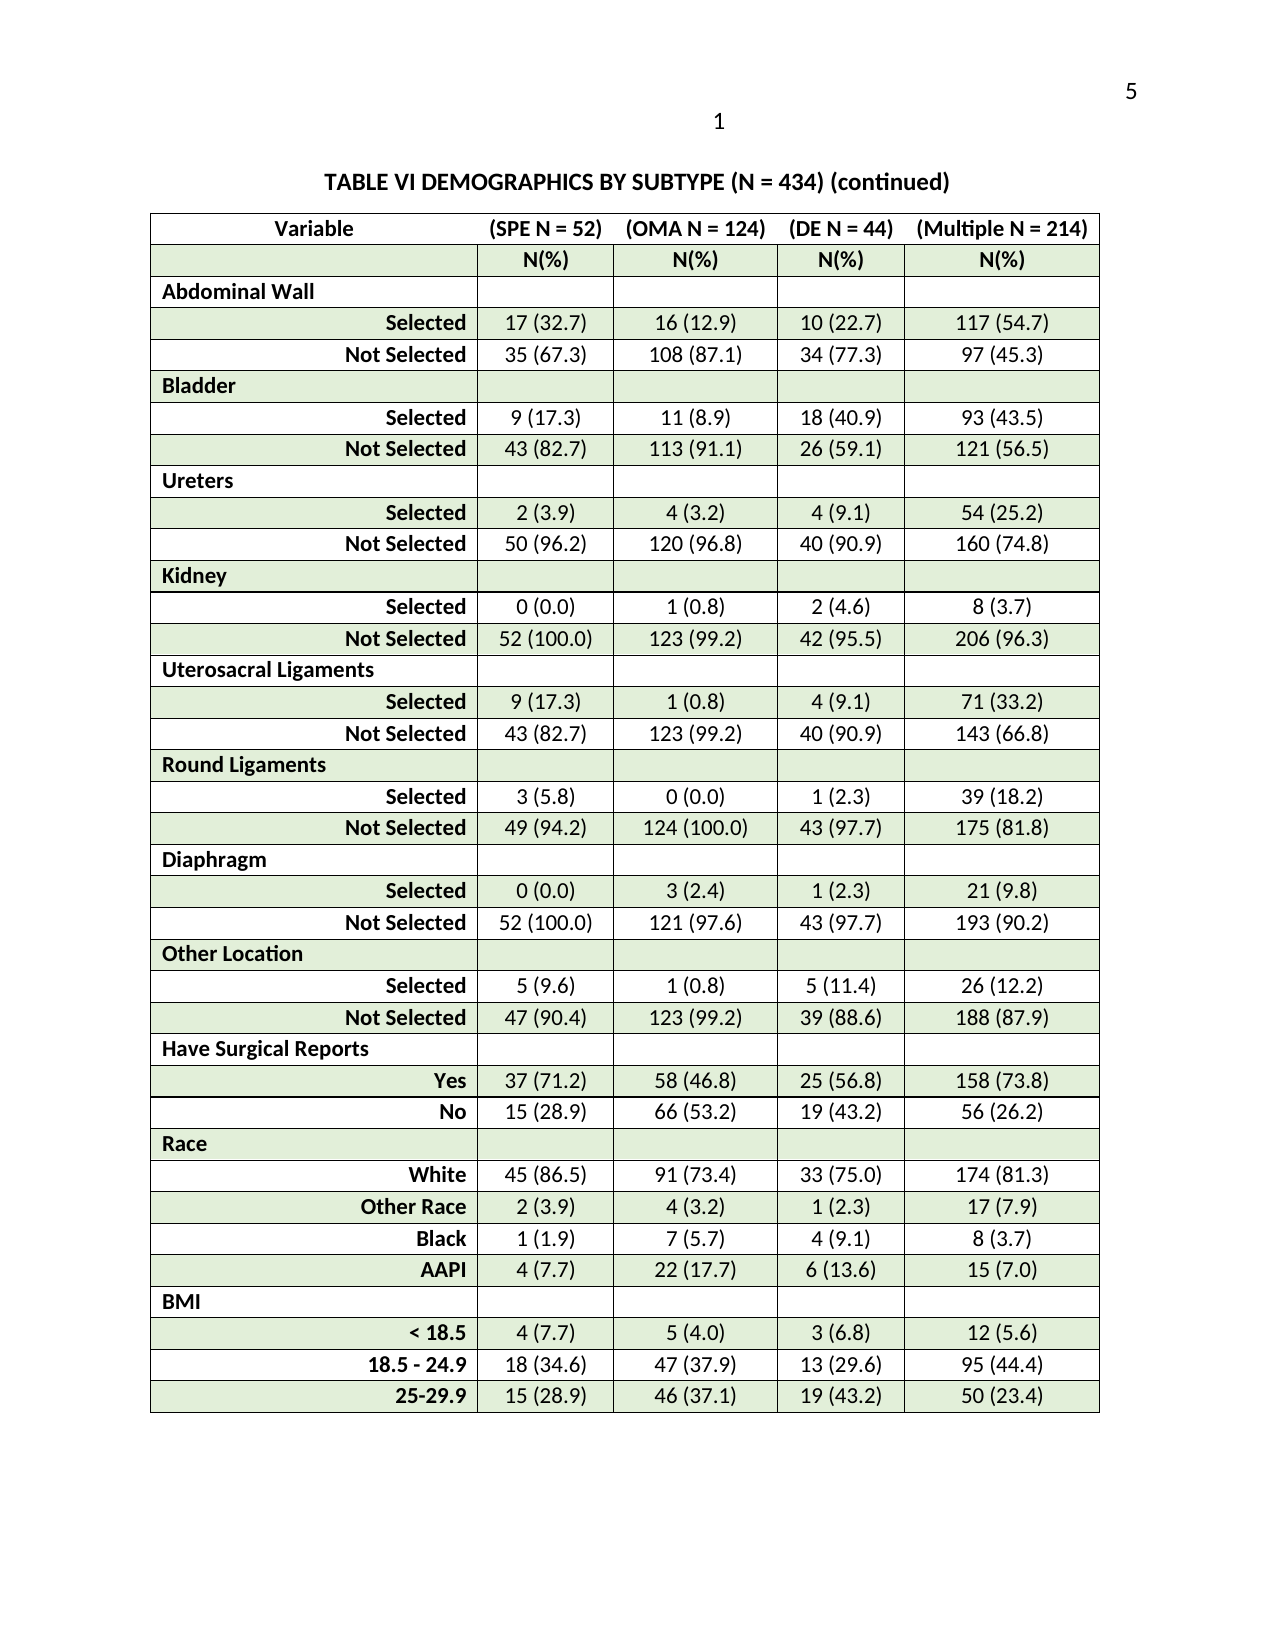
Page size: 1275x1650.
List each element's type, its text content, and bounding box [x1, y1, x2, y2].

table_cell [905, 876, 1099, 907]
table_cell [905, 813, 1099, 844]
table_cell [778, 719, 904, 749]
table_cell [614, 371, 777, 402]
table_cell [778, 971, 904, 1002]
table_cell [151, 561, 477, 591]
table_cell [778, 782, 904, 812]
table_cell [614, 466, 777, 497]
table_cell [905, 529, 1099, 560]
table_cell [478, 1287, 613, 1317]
text TABLE VI DEMOGRAPHICS BY SUBTYPE (N = 434) (continued) [150, 167, 1125, 197]
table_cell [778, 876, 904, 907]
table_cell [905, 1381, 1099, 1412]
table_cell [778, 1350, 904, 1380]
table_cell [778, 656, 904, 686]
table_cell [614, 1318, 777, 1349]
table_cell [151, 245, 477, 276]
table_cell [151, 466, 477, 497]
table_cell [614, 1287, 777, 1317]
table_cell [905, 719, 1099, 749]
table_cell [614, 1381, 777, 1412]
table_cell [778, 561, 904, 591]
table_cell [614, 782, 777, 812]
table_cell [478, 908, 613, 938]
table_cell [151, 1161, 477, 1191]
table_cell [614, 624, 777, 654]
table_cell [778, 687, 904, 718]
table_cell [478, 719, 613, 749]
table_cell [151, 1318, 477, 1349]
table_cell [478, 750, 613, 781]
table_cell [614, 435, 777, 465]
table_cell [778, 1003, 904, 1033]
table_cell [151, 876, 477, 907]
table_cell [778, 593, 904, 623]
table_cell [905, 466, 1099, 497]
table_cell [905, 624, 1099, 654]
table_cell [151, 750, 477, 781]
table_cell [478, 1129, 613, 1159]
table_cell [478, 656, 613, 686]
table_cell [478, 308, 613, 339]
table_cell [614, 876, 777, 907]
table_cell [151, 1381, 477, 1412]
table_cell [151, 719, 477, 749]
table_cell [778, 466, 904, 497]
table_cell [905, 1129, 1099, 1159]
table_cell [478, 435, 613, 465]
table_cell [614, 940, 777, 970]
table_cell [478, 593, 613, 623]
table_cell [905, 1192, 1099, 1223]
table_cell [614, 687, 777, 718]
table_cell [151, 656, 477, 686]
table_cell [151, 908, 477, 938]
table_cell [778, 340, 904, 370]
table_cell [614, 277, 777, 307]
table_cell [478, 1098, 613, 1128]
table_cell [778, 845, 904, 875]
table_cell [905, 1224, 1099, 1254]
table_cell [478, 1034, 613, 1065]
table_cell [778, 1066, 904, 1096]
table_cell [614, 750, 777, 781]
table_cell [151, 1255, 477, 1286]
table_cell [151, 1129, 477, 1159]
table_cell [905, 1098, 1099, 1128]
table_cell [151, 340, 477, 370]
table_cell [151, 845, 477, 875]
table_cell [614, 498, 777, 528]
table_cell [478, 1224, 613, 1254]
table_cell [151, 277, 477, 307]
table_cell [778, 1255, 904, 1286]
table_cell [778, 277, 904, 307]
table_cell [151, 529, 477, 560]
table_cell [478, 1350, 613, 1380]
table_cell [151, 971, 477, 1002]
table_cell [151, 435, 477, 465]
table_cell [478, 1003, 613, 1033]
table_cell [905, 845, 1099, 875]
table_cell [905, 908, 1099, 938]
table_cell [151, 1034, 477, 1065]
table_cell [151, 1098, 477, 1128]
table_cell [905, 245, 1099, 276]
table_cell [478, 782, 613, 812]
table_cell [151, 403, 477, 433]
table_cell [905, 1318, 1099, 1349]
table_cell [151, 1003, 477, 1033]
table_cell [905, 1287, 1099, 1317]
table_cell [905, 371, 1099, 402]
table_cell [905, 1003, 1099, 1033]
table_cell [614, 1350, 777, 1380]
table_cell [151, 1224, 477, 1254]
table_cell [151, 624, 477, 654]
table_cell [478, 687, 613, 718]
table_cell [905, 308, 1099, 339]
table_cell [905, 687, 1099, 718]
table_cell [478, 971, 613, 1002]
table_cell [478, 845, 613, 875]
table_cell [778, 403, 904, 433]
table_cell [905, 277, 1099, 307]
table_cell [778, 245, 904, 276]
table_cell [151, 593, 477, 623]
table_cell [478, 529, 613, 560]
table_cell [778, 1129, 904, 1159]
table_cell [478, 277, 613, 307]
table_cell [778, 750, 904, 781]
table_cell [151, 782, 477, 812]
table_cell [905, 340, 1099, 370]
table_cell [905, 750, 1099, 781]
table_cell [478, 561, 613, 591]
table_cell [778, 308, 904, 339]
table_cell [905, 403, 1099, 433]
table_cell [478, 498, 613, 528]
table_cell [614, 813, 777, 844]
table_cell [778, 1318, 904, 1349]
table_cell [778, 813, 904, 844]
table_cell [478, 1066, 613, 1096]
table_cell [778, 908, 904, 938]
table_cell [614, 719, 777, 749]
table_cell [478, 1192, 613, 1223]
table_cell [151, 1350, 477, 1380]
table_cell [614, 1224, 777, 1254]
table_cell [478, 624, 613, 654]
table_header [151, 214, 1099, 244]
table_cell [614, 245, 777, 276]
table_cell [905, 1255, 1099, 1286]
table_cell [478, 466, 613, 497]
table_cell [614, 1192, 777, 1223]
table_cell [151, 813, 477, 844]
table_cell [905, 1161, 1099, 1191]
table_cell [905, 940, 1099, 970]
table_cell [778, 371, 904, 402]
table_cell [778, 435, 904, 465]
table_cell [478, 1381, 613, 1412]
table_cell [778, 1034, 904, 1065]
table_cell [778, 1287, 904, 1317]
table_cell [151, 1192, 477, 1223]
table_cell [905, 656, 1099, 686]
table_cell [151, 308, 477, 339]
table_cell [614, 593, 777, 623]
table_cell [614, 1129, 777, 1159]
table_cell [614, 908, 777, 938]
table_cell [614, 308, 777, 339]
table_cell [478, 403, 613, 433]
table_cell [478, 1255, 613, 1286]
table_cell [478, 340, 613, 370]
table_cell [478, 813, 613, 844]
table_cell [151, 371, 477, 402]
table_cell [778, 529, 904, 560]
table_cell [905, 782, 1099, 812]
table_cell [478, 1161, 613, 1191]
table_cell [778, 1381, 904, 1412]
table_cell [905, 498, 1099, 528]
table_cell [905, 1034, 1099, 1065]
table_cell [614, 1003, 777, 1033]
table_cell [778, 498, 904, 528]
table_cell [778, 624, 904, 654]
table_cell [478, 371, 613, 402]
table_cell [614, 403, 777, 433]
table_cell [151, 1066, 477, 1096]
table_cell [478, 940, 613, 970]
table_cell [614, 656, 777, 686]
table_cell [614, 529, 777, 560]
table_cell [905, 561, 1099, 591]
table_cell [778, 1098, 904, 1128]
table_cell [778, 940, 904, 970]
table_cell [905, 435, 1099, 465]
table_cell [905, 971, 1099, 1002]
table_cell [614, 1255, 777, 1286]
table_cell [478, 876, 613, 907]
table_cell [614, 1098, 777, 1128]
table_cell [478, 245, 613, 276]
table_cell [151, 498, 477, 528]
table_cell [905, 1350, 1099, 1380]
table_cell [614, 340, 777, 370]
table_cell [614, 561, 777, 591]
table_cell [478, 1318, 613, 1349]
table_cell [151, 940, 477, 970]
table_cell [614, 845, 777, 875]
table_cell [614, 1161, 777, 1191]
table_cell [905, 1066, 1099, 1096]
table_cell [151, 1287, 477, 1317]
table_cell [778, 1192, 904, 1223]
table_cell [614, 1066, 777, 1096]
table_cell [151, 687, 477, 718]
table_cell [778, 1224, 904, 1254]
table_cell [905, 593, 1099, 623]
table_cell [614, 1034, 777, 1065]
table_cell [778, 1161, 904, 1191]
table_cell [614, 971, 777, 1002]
